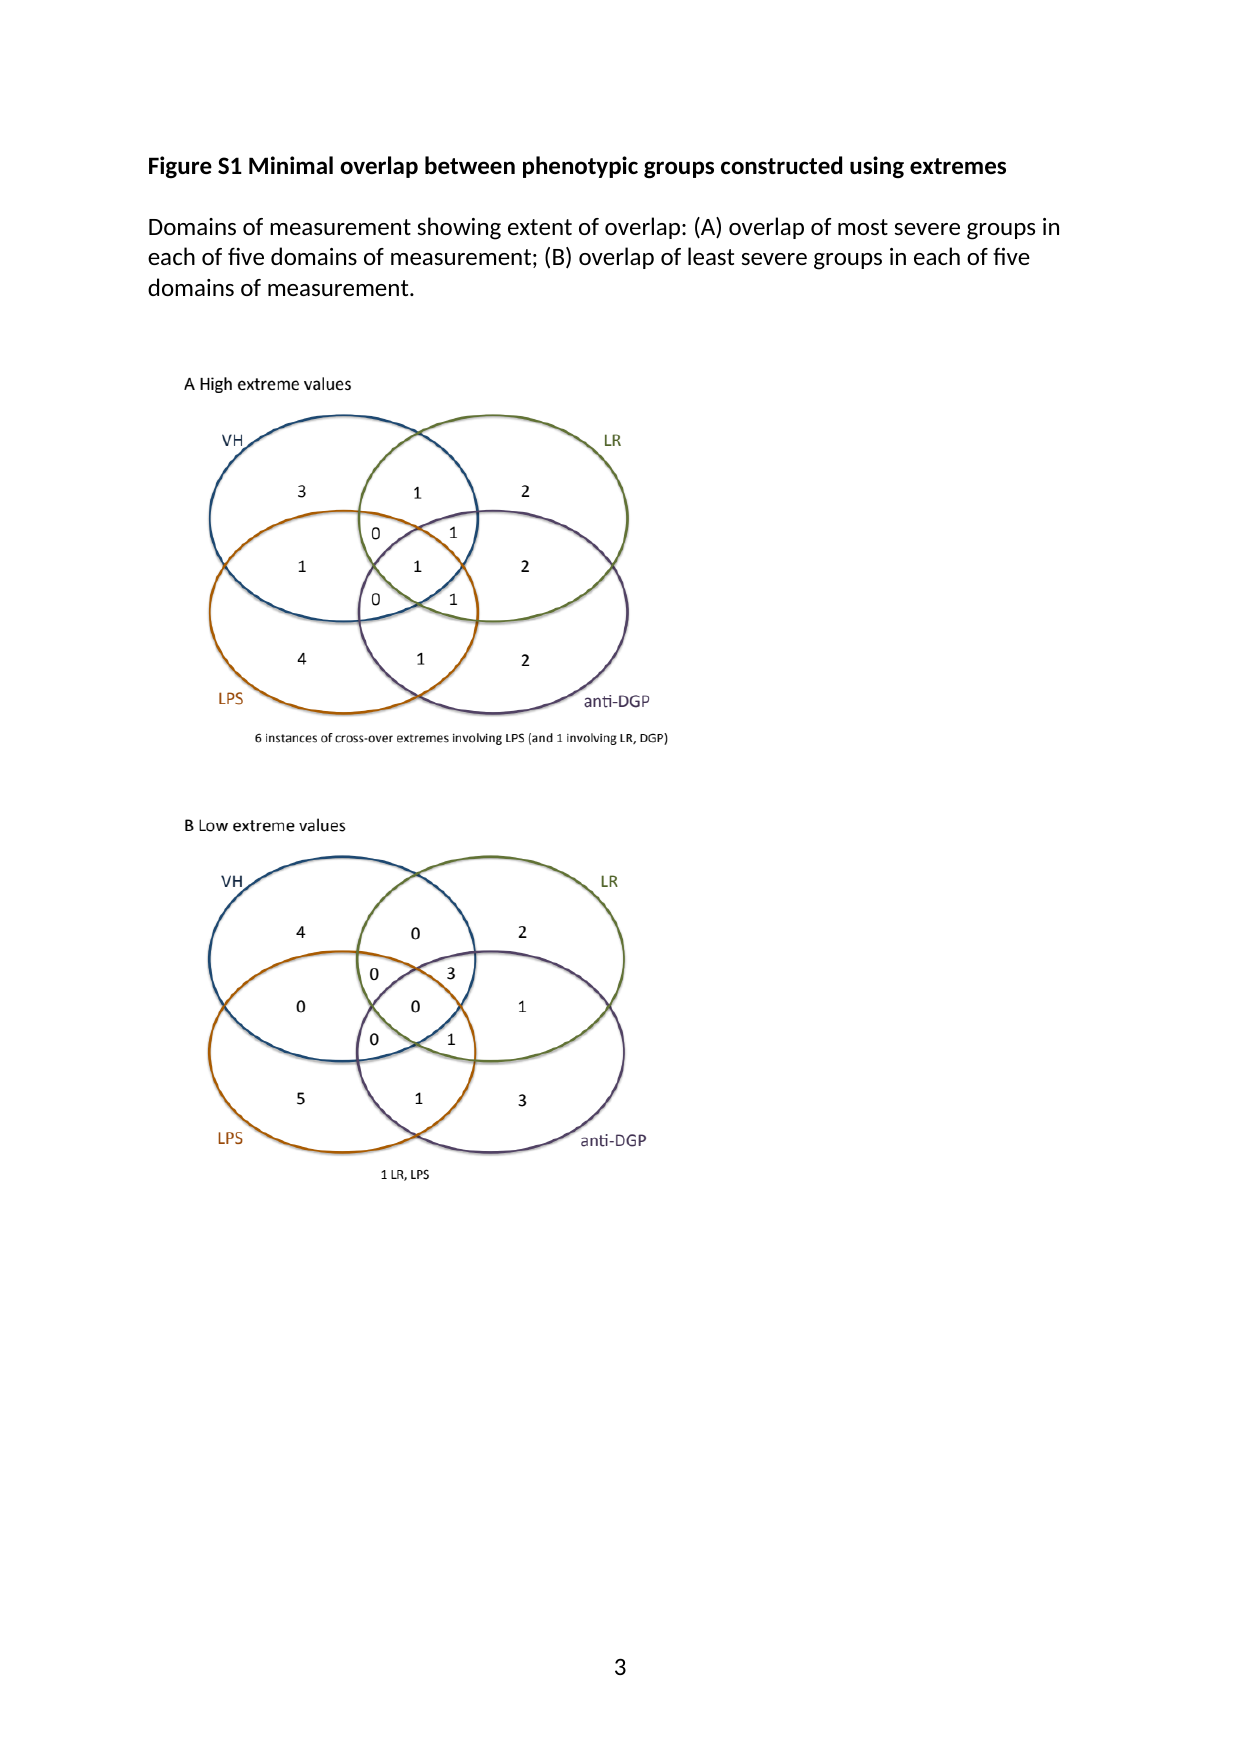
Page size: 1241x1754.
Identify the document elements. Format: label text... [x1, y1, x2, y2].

text Domains of measurement showing extent of overlap: (A) overlap of most severe groups in each of five domains of measurement; (B) overlap of least severe groups in each of five domains of measurement. [148, 211, 1092, 303]
text Figure S1 Minimal overlap between phenotypic groups constructed using extremes [148, 150, 1092, 181]
